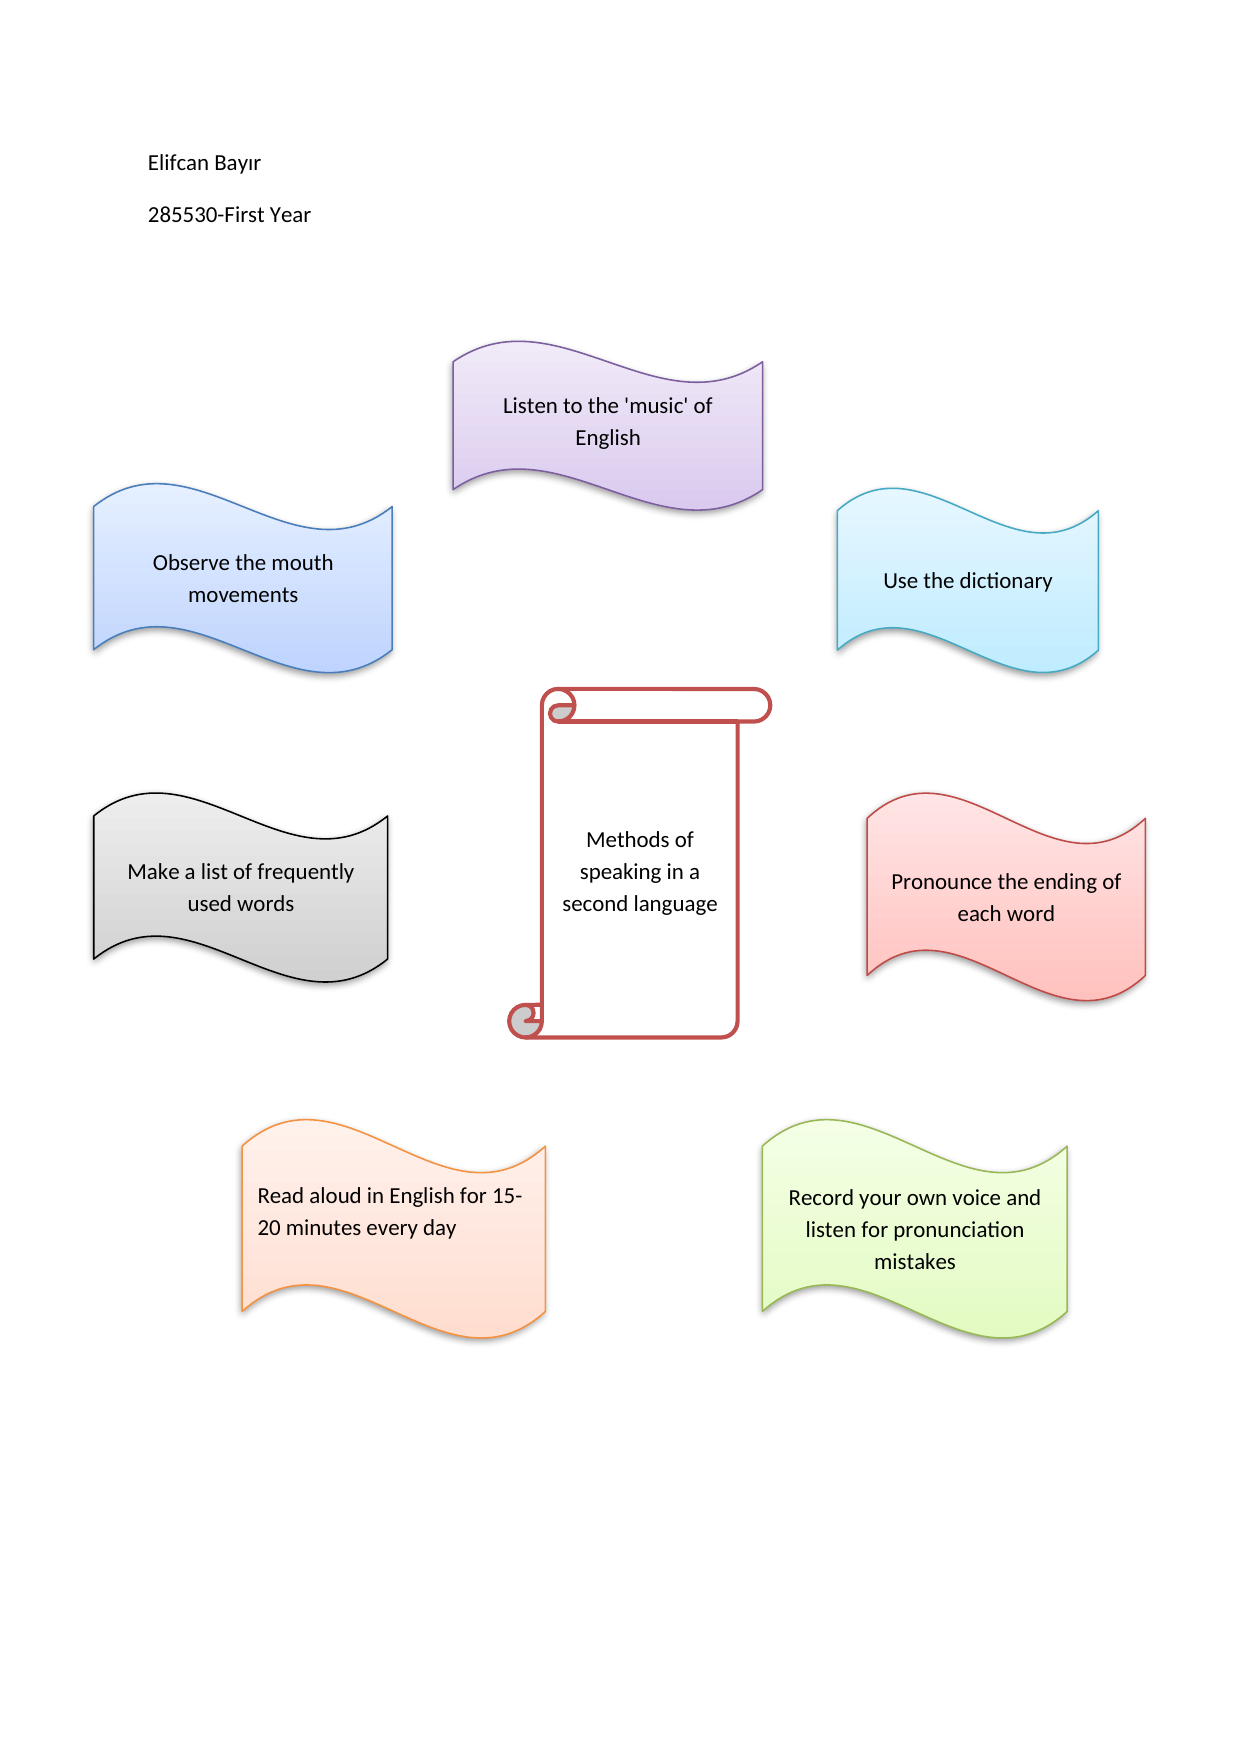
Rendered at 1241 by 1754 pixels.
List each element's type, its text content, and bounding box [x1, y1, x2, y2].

text 285530-First Year [148, 201, 1093, 229]
text Elifcan Bayır [148, 148, 1093, 176]
